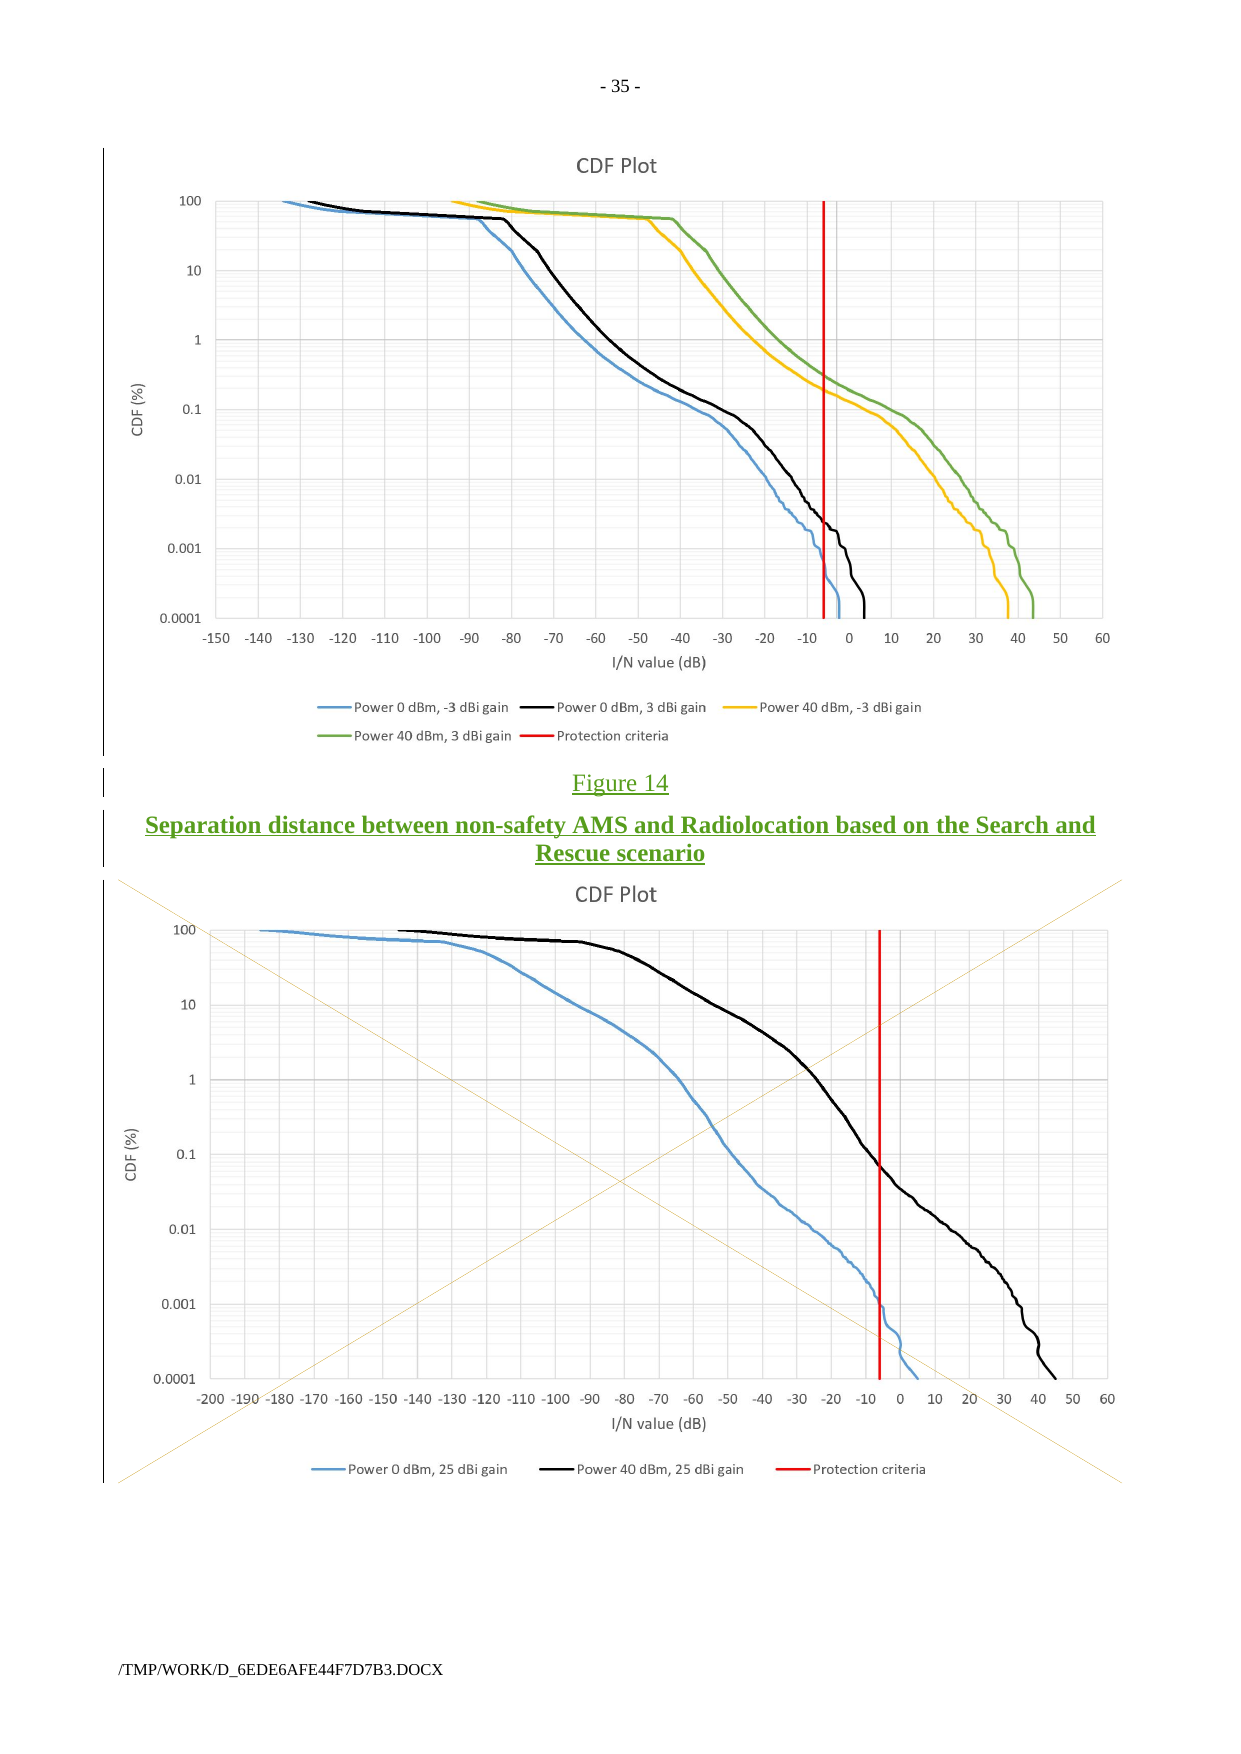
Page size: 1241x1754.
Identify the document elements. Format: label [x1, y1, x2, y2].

picture [118, 881, 618, 1482]
picture [119, 1183, 1121, 1484]
picture [118, 147, 1123, 756]
picture [119, 879, 1121, 1180]
picture [622, 880, 1123, 1482]
